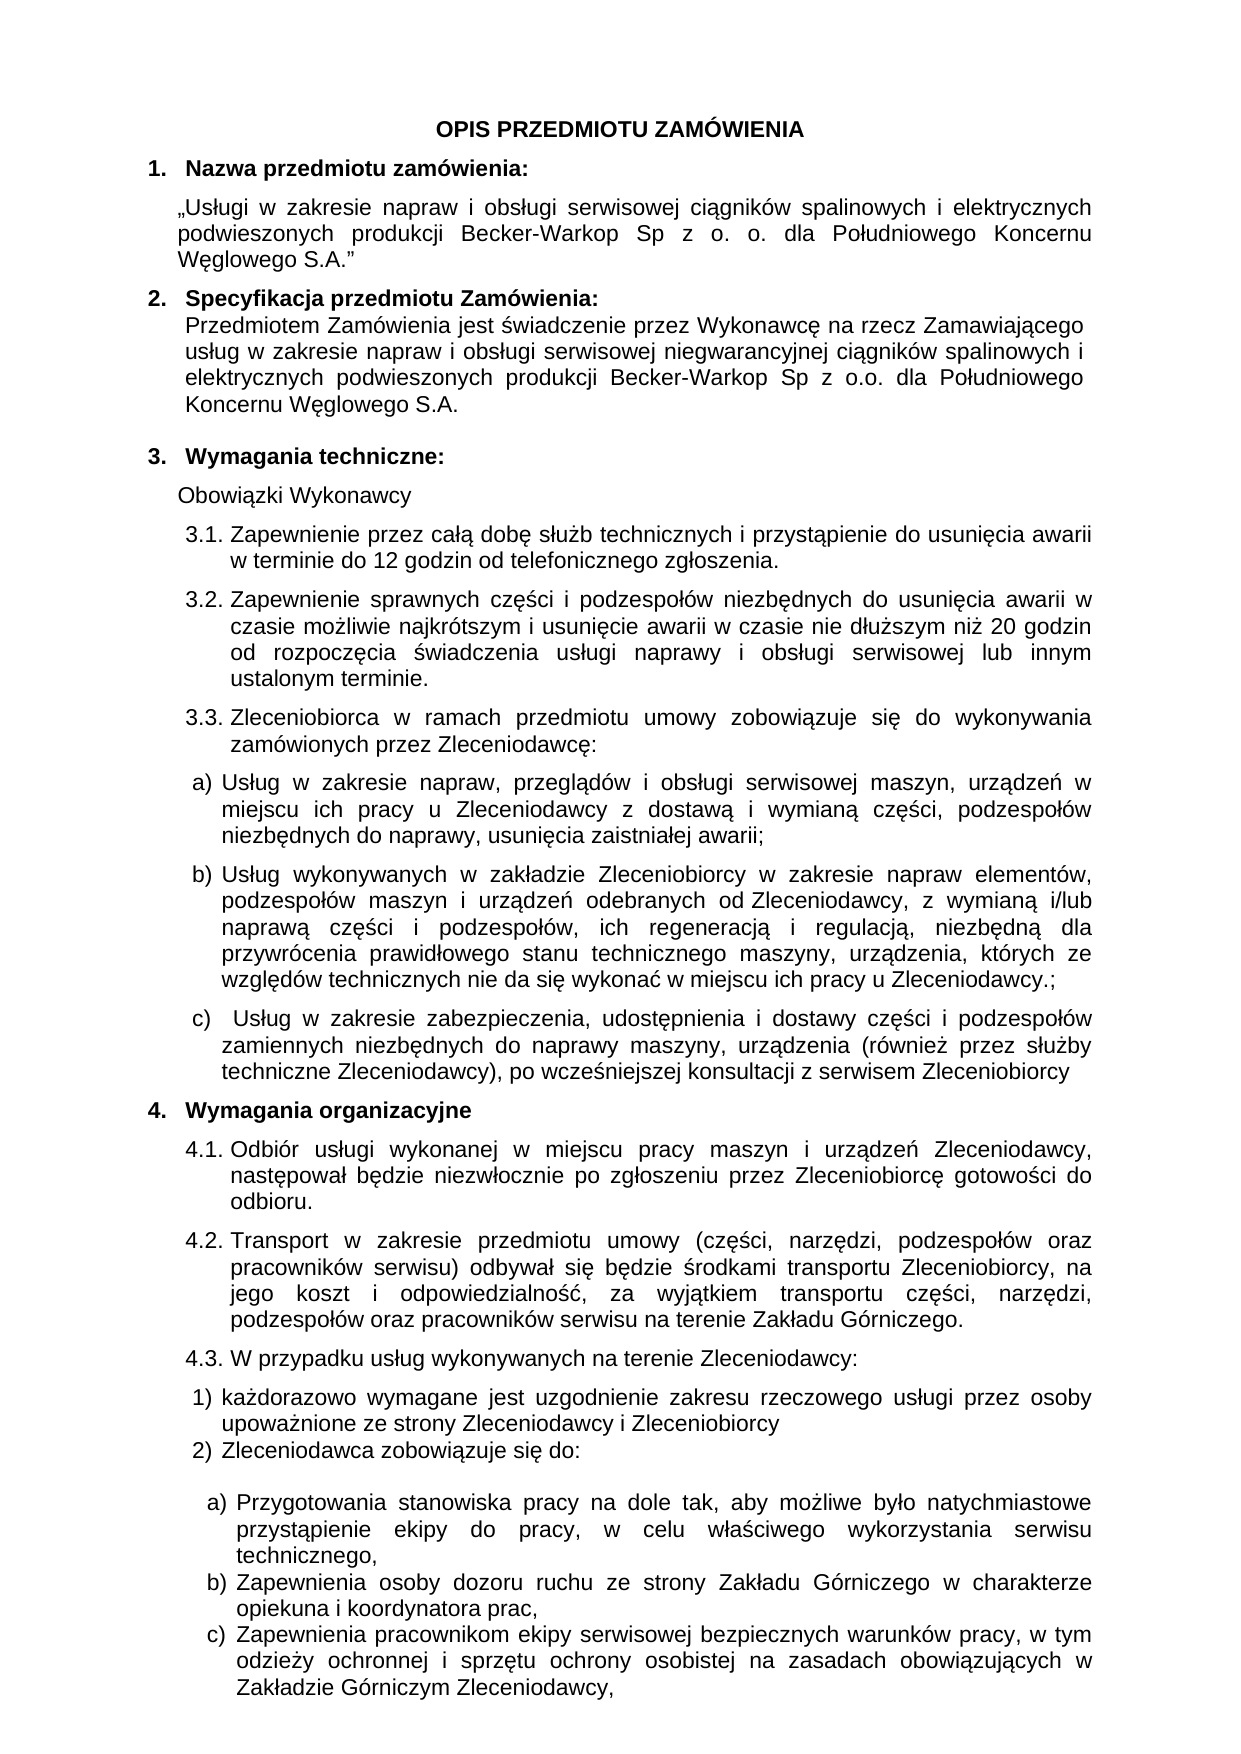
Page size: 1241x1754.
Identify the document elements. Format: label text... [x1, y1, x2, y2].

list Zleceniodawca zobowiązuje się do: [192, 1437, 1093, 1463]
list Usług w zakresie zabezpieczenia, udostępnienia i dostawy części i podzespołów zamiennych niezbędnych do naprawy maszyny, urządzenia (również przez służby techniczne Zleceniodawcy), po wcześniejszej konsultacji z serwisem Zleceniobiorcy [192, 1005, 1093, 1084]
list Usług wykonywanych w zakładzie Zleceniobiorcy w zakresie napraw elementów, podzespołów maszyn i urządzeń odebranych od Zleceniodawcy, z wymianą i/lub naprawą części i podzespołów, ich regeneracją i regulacją, niezbędną dla przywrócenia prawidłowego stanu technicznego maszyny, urządzenia, których ze względów technicznych nie da się wykonać w miejscu ich pracy u Zleceniodawcy.; [192, 861, 1093, 993]
text OPIS PRZEDMIOTU ZAMÓWIENIA [148, 116, 1093, 142]
list Nazwa przedmiotu zamówienia: [148, 155, 1093, 181]
list Zleceniobiorca w ramach przedmiotu umowy zobowiązuje się do wykonywania zamówionych przez Zleceniodawcę: [185, 704, 1093, 757]
list Przygotowania stanowiska pracy na dole tak, aby możliwe było natychmiastowe przystąpienie ekipy do pracy, w celu właściwego wykorzystania serwisu technicznego, [207, 1489, 1093, 1568]
list Zapewnienie sprawnych części i podzespołów niezbędnych do usunięcia awarii w czasie możliwie najkrótszym i usunięcie awarii w czasie nie dłuższym niż 20 godzin od rozpoczęcia świadczenia usługi naprawy i obsługi serwisowej lub innym ustalonym terminie. [185, 586, 1093, 692]
text „Usługi w zakresie napraw i obsługi serwisowej ciągników spalinowych i elektrycznych podwieszonych produkcji Becker-Warkop Sp z o. o. dla Południowego Koncernu Węglowego S.A.” [177, 194, 1093, 273]
list Specyfikacja przedmiotu Zamówienia: [148, 285, 1093, 312]
list W przypadku usług wykonywanych na terenie Zleceniodawcy: [185, 1345, 1093, 1371]
list Zapewnienia osoby dozoru ruchu ze strony Zakładu Górniczego w charakterze opiekuna i koordynatora prac, [207, 1568, 1093, 1621]
list Usług w zakresie napraw, przeglądów i obsługi serwisowej maszyn, urządzeń w miejscu ich pracy u Zleceniodawcy z dostawą i wymianą części, podzespołów niezbędnych do naprawy, usunięcia zaistniałej awarii; [192, 769, 1093, 848]
text Przedmiotem Zamówienia jest świadczenie przez Wykonawcę na rzecz Zamawiającego usług w zakresie napraw i obsługi serwisowej niegwarancyjnej ciągników spalinowych i elektrycznych podwieszonych produkcji Becker-Warkop Sp z o.o. dla Południowego Koncernu Węglowego S.A. [185, 312, 1084, 417]
list Zapewnienie przez całą dobę służb technicznych i przystąpienie do usunięcia awarii w terminie do 12 godzin od telefonicznego zgłoszenia. [185, 521, 1093, 574]
list Wymagania organizacyjne [148, 1097, 1093, 1123]
list Zapewnienia pracownikom ekipy serwisowej bezpiecznych warunków pracy, w tym odzieży ochronnej i sprzętu ochrony osobistej na zasadach obowiązujących w Zakładzie Górniczym Zleceniodawcy, [207, 1621, 1093, 1700]
text Obowiązki Wykonawcy [177, 482, 1093, 508]
list Odbiór usługi wykonanej w miejscu pracy maszyn i urządzeń Zleceniodawcy, następował będzie niezwłocznie po zgłoszeniu przez Zleceniobiorcę gotowości do odbioru. [185, 1136, 1093, 1215]
list Wymagania techniczne: [148, 443, 1093, 470]
list każdorazowo wymagane jest uzgodnienie zakresu rzeczowego usługi przez osoby upoważnione ze strony Zleceniodawcy i Zleceniobiorcy [192, 1384, 1093, 1437]
list Transport w zakresie przedmiotu umowy (części, narzędzi, podzespołów oraz pracowników serwisu) odbywał się będzie środkami transportu Zleceniobiorcy, na jego koszt i odpowiedzialność, za wyjątkiem transportu części, narzędzi, podzespołów oraz pracowników serwisu na terenie Zakładu Górniczego. [185, 1227, 1093, 1333]
